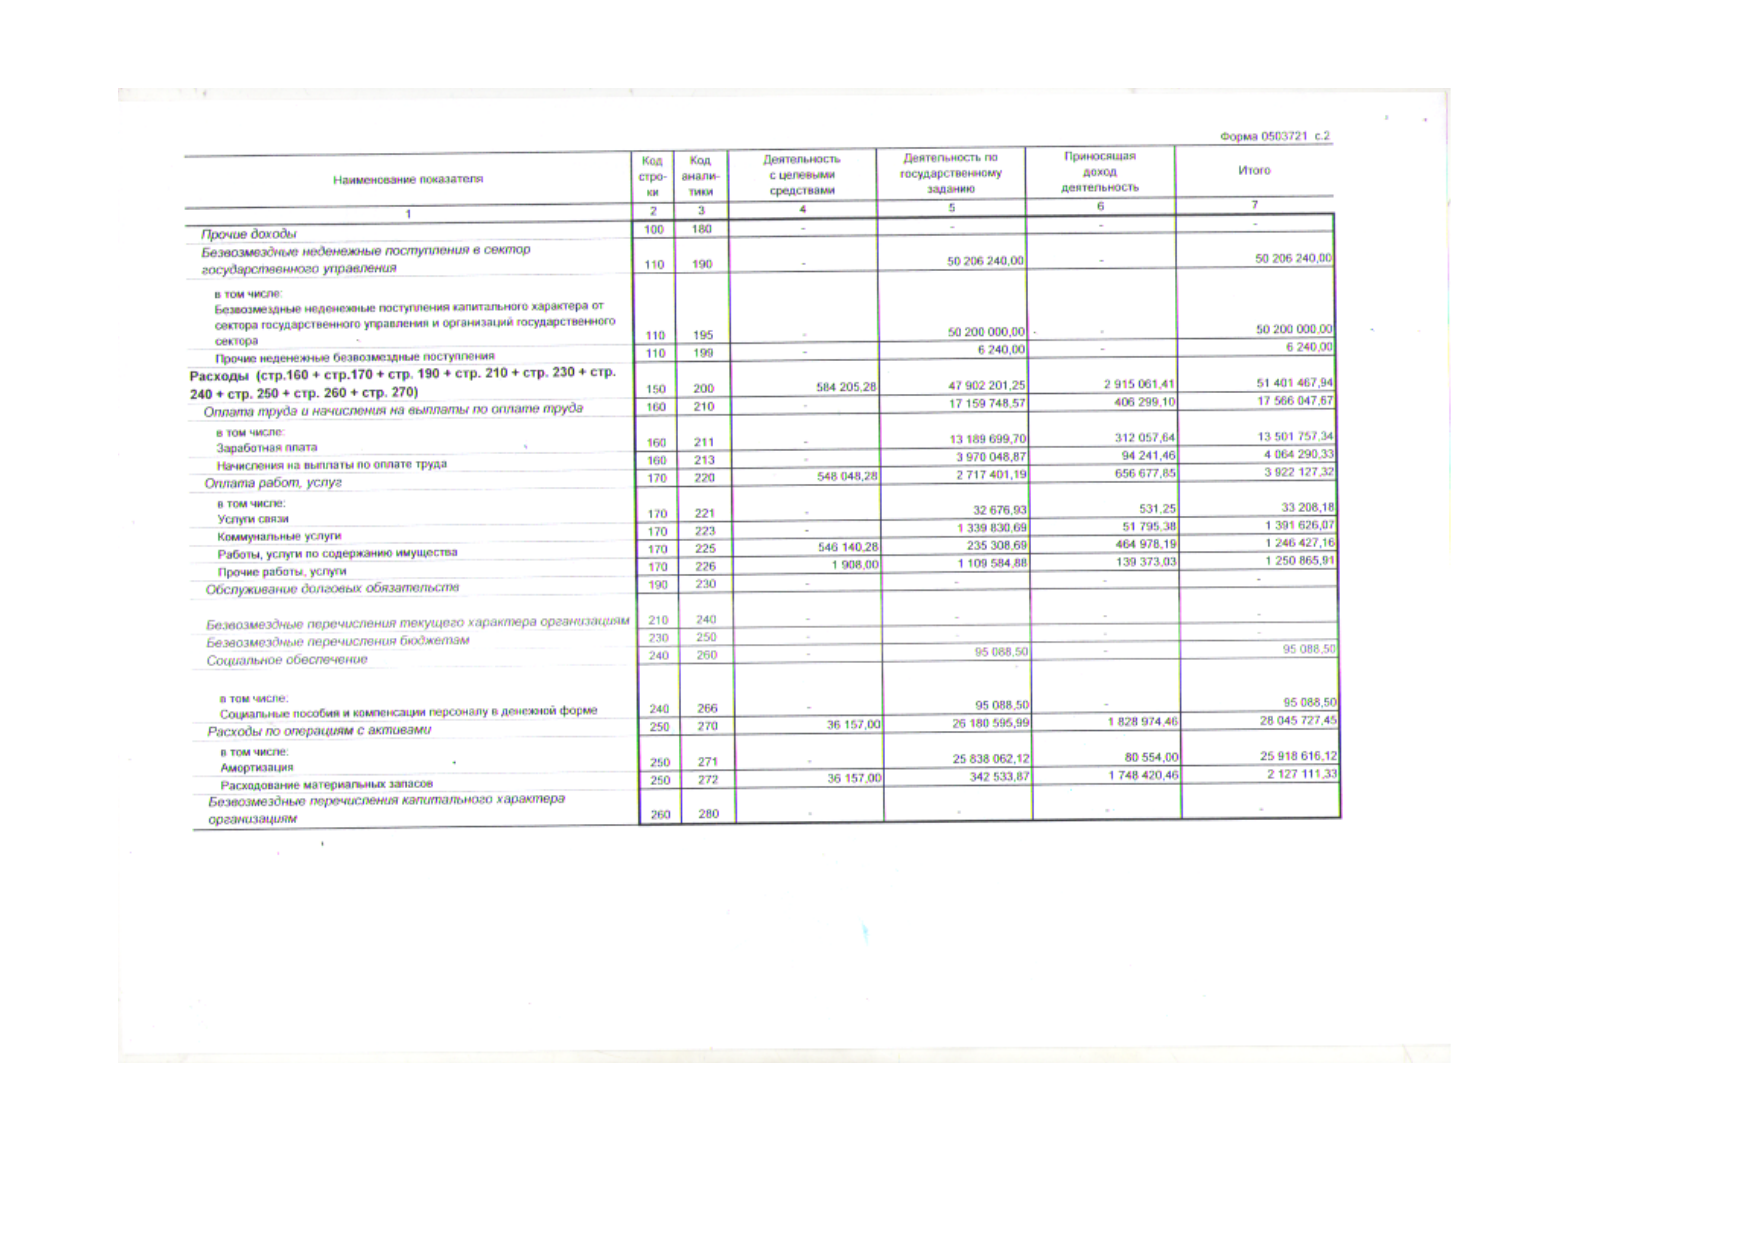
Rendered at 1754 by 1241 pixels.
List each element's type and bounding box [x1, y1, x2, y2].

picture [118, 88, 1451, 1063]
